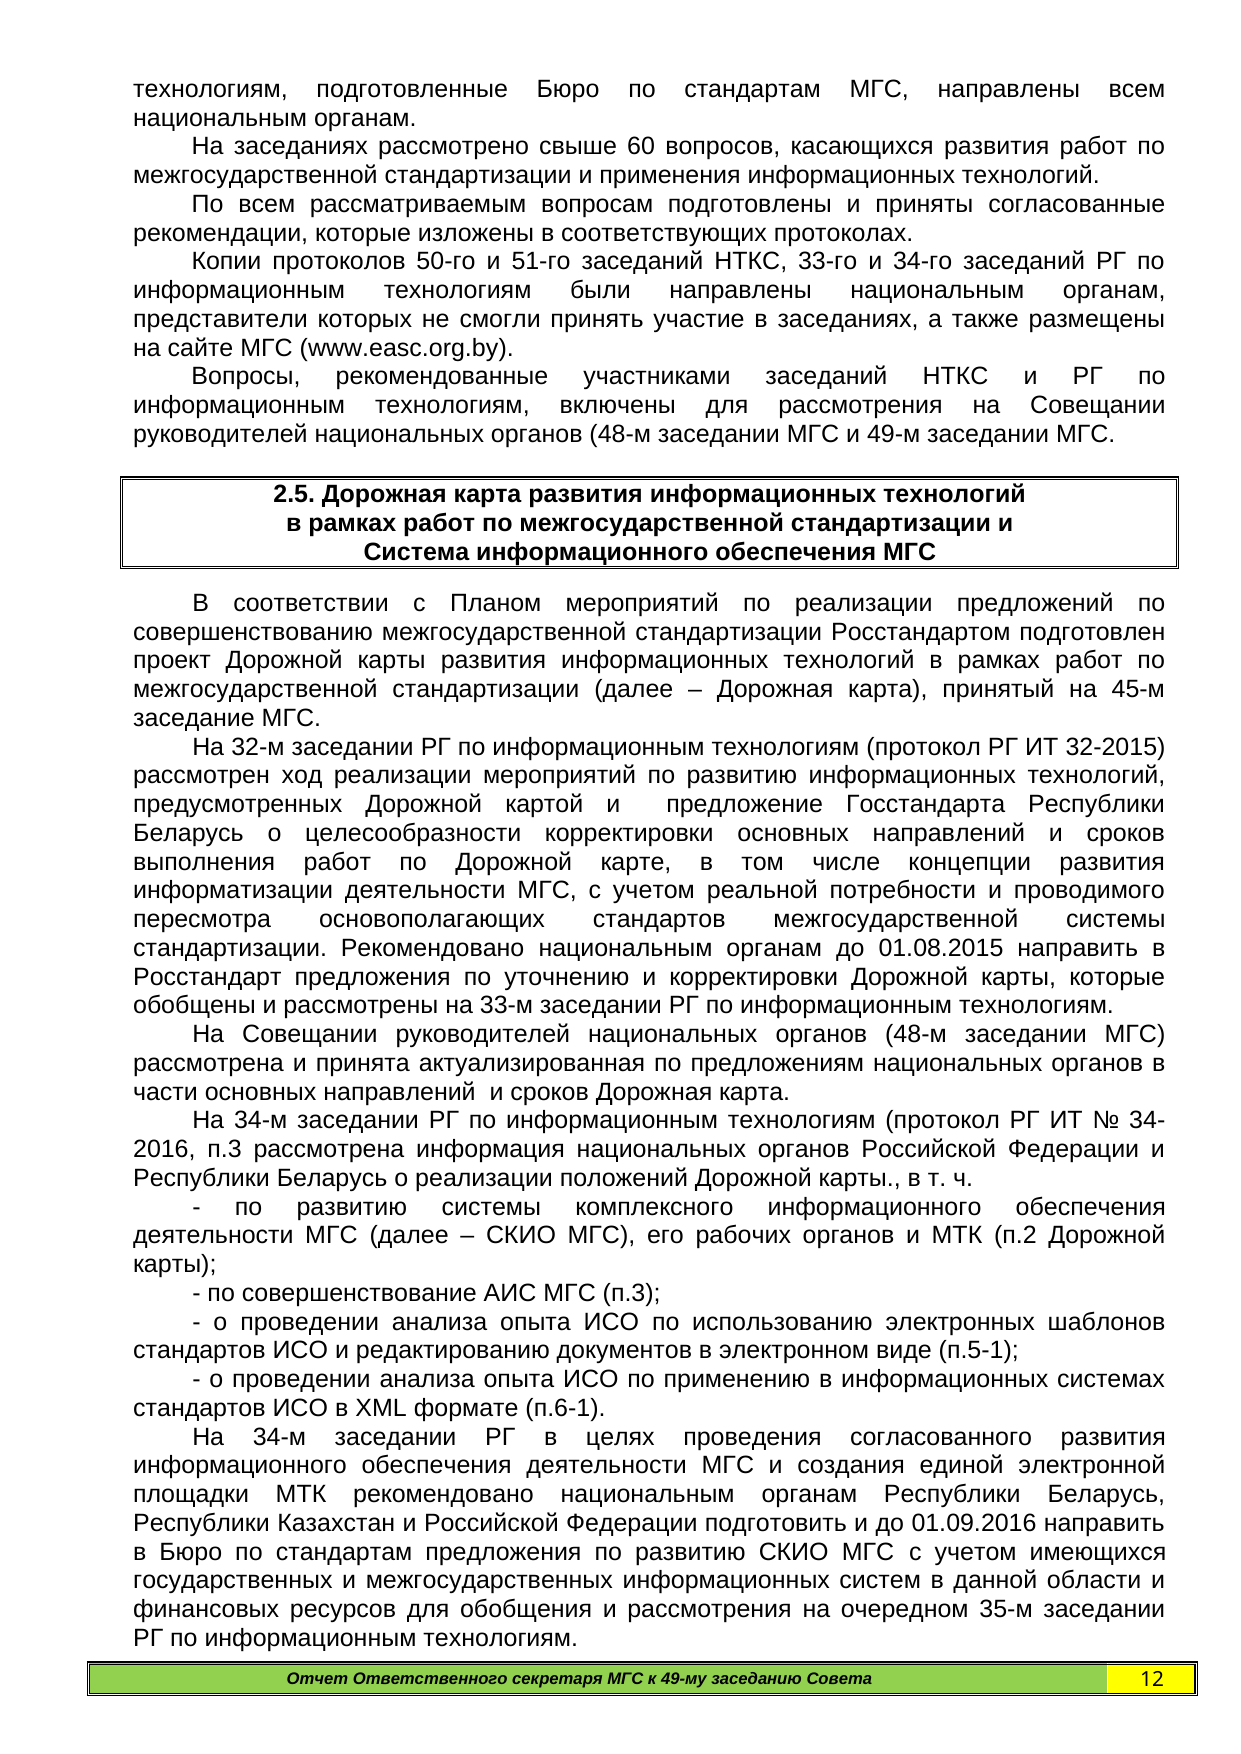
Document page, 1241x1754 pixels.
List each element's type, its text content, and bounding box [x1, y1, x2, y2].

table_header 2.5. Дорожная карта развития информационных технологий в рамках работ по межгосударственной стандартизации и Система информационного обеспечения МГС [123, 480, 1176, 566]
text - по развитию системы комплексного информационного обеспечения деятельности МГС (далее – СКИО МГС), его рабочих органов и МТК (п.2 Дорожной карты); [133, 1192, 1166, 1278]
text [133, 74, 1166, 131]
text На 34-м заседании РГ по информационным технологиям (протокол РГ ИТ № 34-2016, п.3 рассмотрена информация национальных органов Российской Федерации и Республики Беларусь о реализации положений Дорожной карты., в т. ч. [133, 1106, 1166, 1192]
text - по совершенствование АИС МГС (п.3); [133, 1278, 1166, 1307]
text В соответствии с Планом мероприятий по реализации предложений по совершенствованию межгосударственной стандартизации Росстандартом подготовлен проект Дорожной карты развития информационных технологий в рамках работ по межгосударственной стандартизации (далее – Дорожная карта), принятый на 45-м заседание МГС. [133, 588, 1166, 732]
text На Совещании руководителей национальных органов (48-м заседании МГС) рассмотрена и принята актуализированная по предложениям национальных органов в части основных направлений и сроков Дорожная карта. [133, 1019, 1166, 1106]
text Копии протоколов 50-го и 51-го заседаний НТКС, 33-го и 34-го заседаний РГ по информационным технологиям были направлены национальным органам, представители которых не смогли принять участие в заседаниях, а также размещены на сайте МГС (www.easc.org.by). [133, 246, 1166, 361]
text По всем рассматриваемым вопросам подготовлены и приняты согласованные рекомендации, которые изложены в соответствующих протоколах. [133, 189, 1166, 246]
text На 34-м заседании РГ в целях проведения согласованного развития информационного обеспечения деятельности МГС и создания единой электронной площадки МТК рекомендовано национальным органам Республики Беларусь, Республики Казахстан и Российской Федерации подготовить и до 01.09.2016 направить в Бюро по стандартам предложения по развитию СКИО МГС с учетом имеющихся государственных и межгосударственных информационных систем в данной области и финансовых ресурсов для обобщения и рассмотрения на очередном 35-м заседании РГ по информационным технологиям. [133, 1422, 1166, 1652]
text На 32-м заседании РГ по информационным технологиям (протокол РГ ИТ 32-2015) рассмотрен ход реализации мероприятий по развитию информационных технологий, предусмотренных Дорожной картой и предложение Госстандарта Республики Беларусь о целесообразности корректировки основных направлений и сроков выполнения работ по Дорожной карте, в том числе концепции развития информатизации деятельности МГС, с учетом реальной потребности и проводимого пересмотра основополагающих стандартов межгосударственной системы стандартизации. Рекомендовано национальным органам до 01.08.2015 направить в Росстандарт предложения по уточнению и корректировки Дорожной карты, которые обобщены и рассмотрены на 33-м заседании РГ по информационным технологиям. [133, 732, 1166, 1019]
text - о проведении анализа опыта ИСО по использованию электронных шаблонов стандартов ИСО и редактированию документов в электронном виде (п.5-1); [133, 1307, 1166, 1364]
text - о проведении анализа опыта ИСО по применению в информационных системах стандартов ИСО в XML формате (п.6-1). [133, 1364, 1166, 1422]
text Вопросы, рекомендованные участниками заседаний НТКС и РГ по информационным технологиям, включены для рассмотрения на Совещании руководителей национальных органов (48-м заседании МГС и 49-м заседании МГС. [133, 361, 1166, 448]
text На заседаниях рассмотрено свыше 60 вопросов, касающихся развития работ по межгосударственной стандартизации и применения информационных технологий. [133, 131, 1166, 189]
